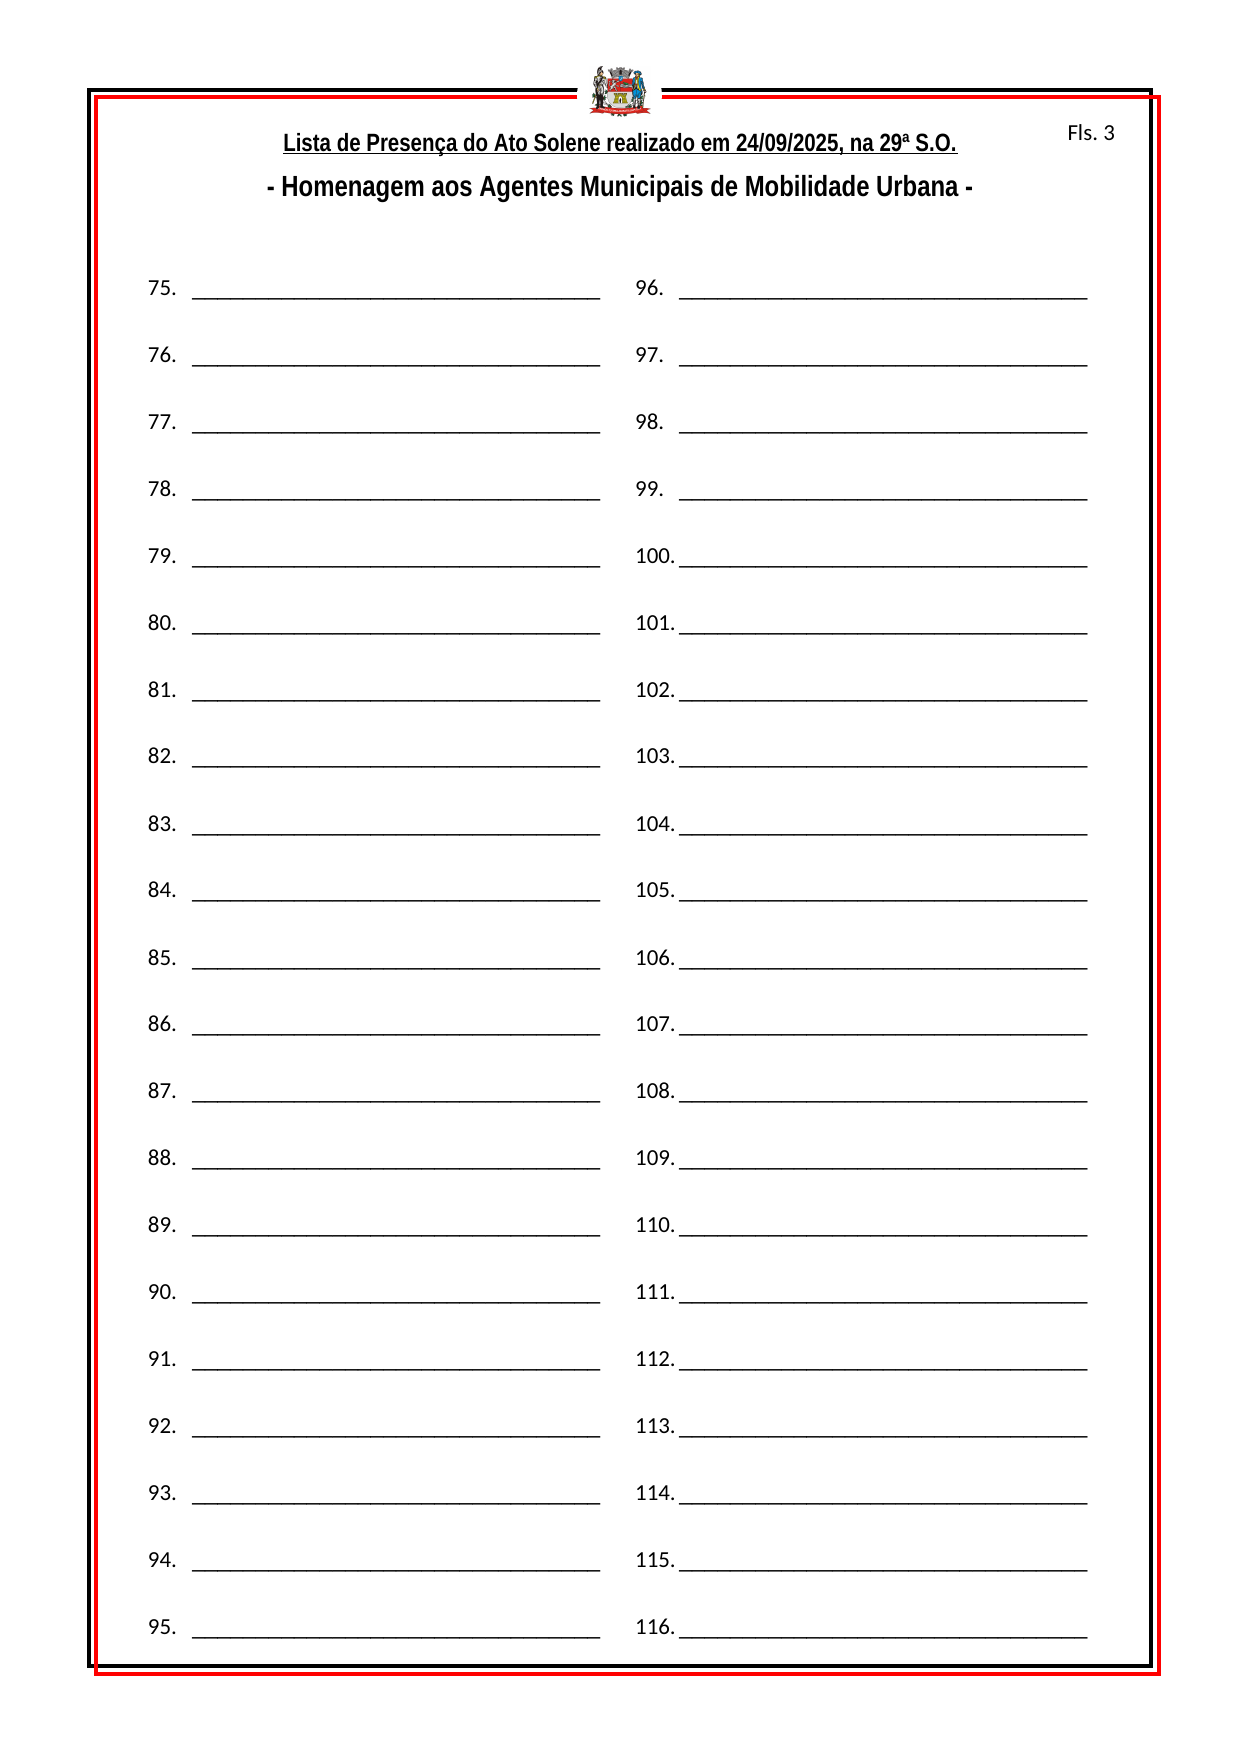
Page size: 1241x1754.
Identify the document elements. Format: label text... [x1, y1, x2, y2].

list ________________________________ [635, 1143, 1092, 1172]
list ________________________________ [635, 675, 1092, 703]
list ________________________________ [635, 1277, 1092, 1306]
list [635, 273, 1092, 301]
list ________________________________ [148, 943, 605, 971]
list ________________________________ [148, 809, 605, 837]
list ________________________________ [148, 608, 605, 636]
list ________________________________ [635, 1344, 1092, 1372]
list ________________________________ [148, 474, 605, 502]
list ________________________________ [635, 1009, 1092, 1038]
list ________________________________ [148, 541, 605, 569]
list ________________________________ [148, 340, 605, 368]
list ________________________________ [635, 1545, 1092, 1573]
list ________________________________ [148, 675, 605, 703]
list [635, 1612, 1092, 1640]
list ________________________________ [635, 1211, 1092, 1238]
list ________________________________ [635, 474, 1092, 502]
list ________________________________ [635, 608, 1092, 636]
list ________________________________ [635, 742, 1092, 770]
list ________________________________ [635, 541, 1092, 569]
list ________________________________ [148, 876, 605, 904]
list ________________________________ [635, 809, 1092, 837]
picture [589, 66, 651, 119]
list ________________________________ [635, 407, 1092, 435]
list ________________________________ [148, 1545, 605, 1573]
list ________________________________ [148, 1344, 605, 1372]
list ________________________________ [148, 1277, 605, 1306]
list ________________________________ [635, 943, 1092, 971]
list ________________________________ [635, 1077, 1092, 1104]
list ________________________________ [148, 1009, 605, 1038]
list ________________________________ [148, 1211, 605, 1238]
list ________________________________ [148, 1143, 605, 1172]
list ________________________________ [148, 742, 605, 770]
list ________________________________ [148, 1077, 605, 1104]
list ________________________________ [635, 1478, 1092, 1506]
list ________________________________ [148, 1478, 605, 1506]
list ________________________________ [635, 876, 1092, 904]
list ________________________________ [635, 1411, 1092, 1439]
list ________________________________ [635, 340, 1092, 368]
list ________________________________ [148, 1411, 605, 1439]
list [148, 273, 605, 301]
list ________________________________ [148, 407, 605, 435]
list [148, 1612, 605, 1640]
